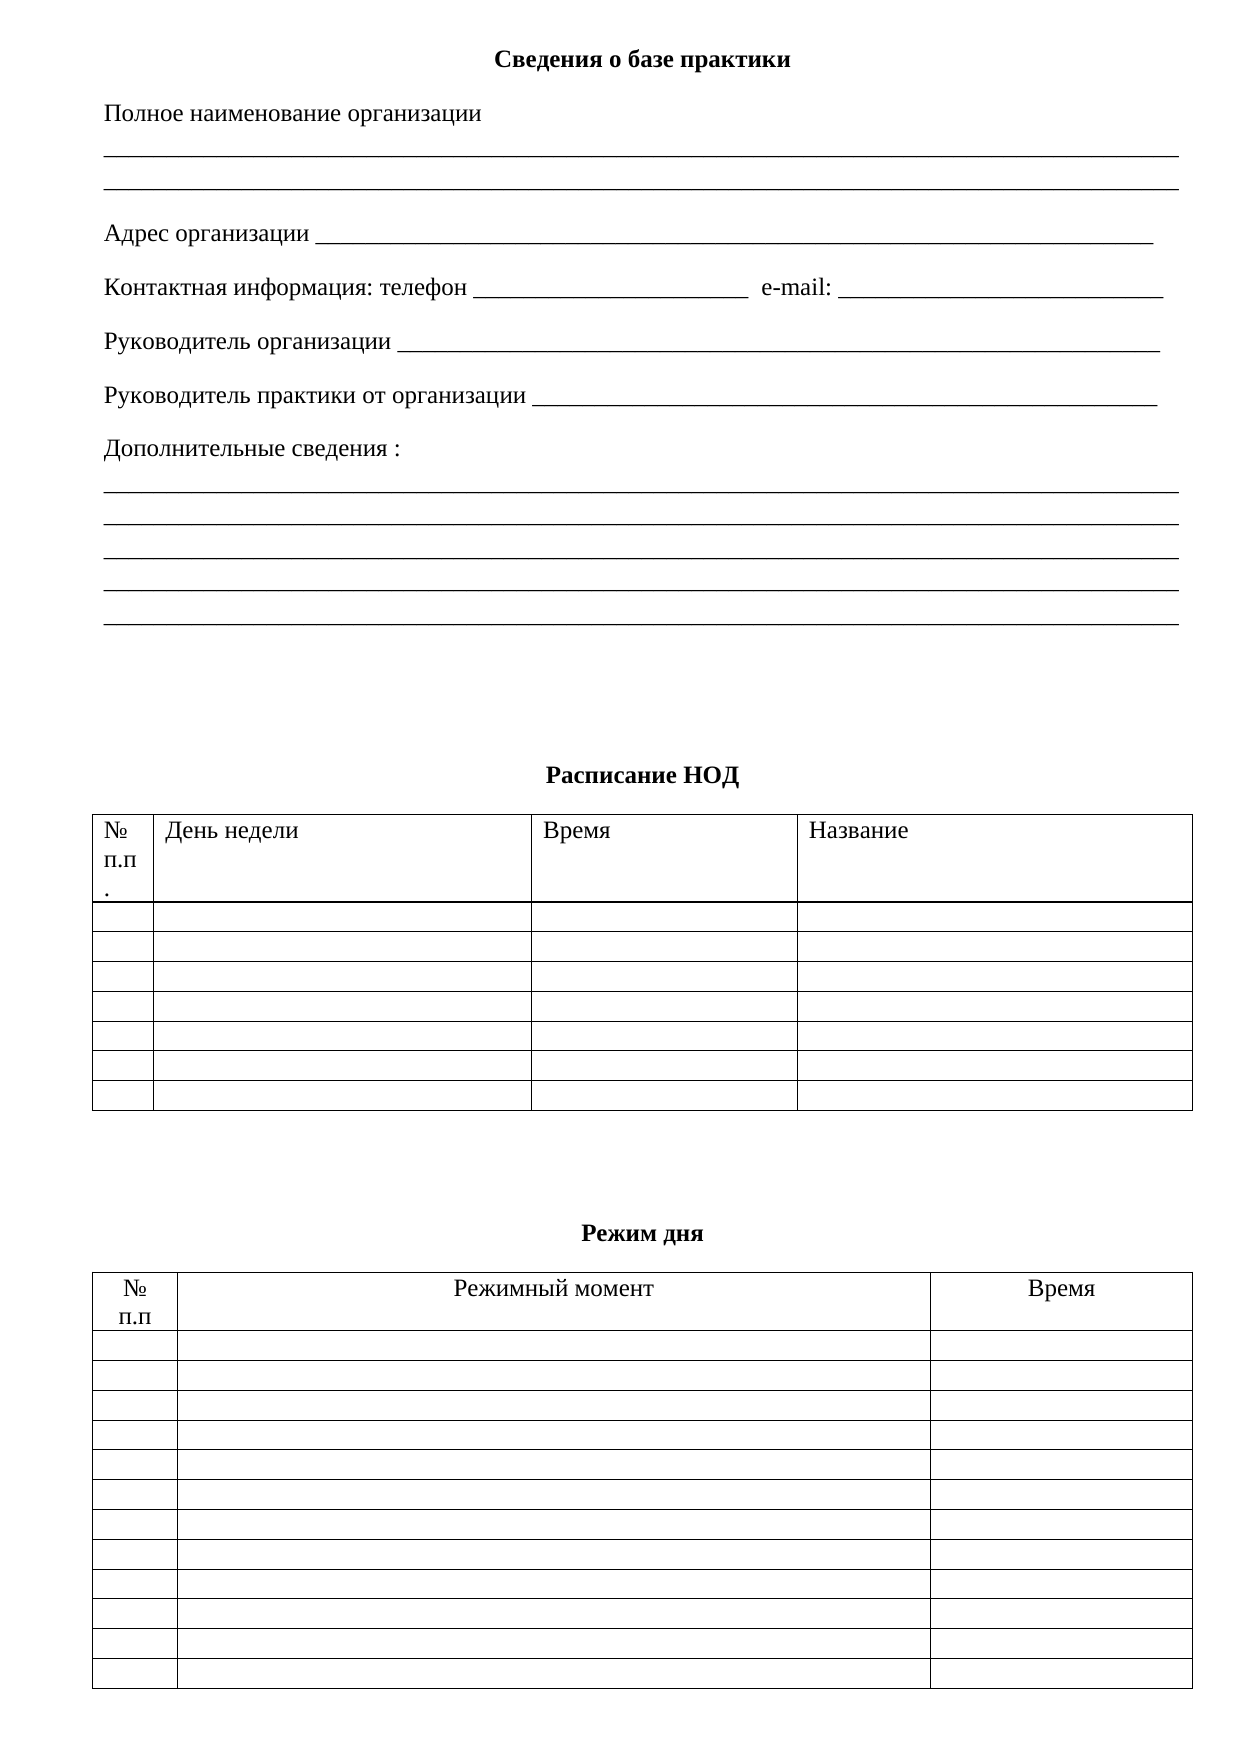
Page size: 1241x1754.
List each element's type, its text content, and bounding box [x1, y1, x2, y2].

table_cell [154, 1051, 531, 1080]
table_cell [178, 1599, 930, 1628]
table_cell [532, 932, 797, 961]
table_cell [93, 1599, 177, 1628]
table_cell [154, 932, 531, 961]
text Сведения о базе практики [103, 44, 1181, 73]
table_cell [931, 1599, 1192, 1628]
table_cell [178, 1510, 930, 1539]
table_cell [93, 1629, 177, 1658]
table_cell [93, 1081, 153, 1110]
table_cell [93, 1421, 177, 1449]
text Руководитель организации _____________________________________________________________ [103, 326, 1181, 354]
table_cell [532, 903, 797, 931]
table_cell [532, 1051, 797, 1080]
table_cell [798, 932, 1192, 961]
text Дополнительные сведения : ______________________________________________________________________________________________________________________________________________________________________________________________________________________________________________________________________________________________________________________________________________________________________________________________________________________________________________ [103, 433, 1181, 627]
table_cell [93, 1540, 177, 1568]
table_cell [93, 1659, 177, 1688]
table_header День недели [154, 815, 531, 901]
table_cell [154, 1081, 531, 1110]
table_cell [93, 1051, 153, 1080]
table_cell [178, 1331, 930, 1360]
table_cell [532, 1081, 797, 1110]
text Режим дня [103, 1218, 1181, 1247]
table_cell [931, 1659, 1192, 1688]
table_cell [532, 1022, 797, 1050]
table_cell [178, 1659, 930, 1688]
table_header Название [798, 815, 1192, 901]
text Полное наименование организации ____________________________________________________________________________________________________________________________________________________________________________ [103, 98, 1181, 193]
table_cell [931, 1480, 1192, 1509]
table_cell [178, 1421, 930, 1449]
table_cell [798, 1051, 1192, 1080]
table_cell [93, 962, 153, 991]
table_cell [931, 1391, 1192, 1419]
table_cell [154, 962, 531, 991]
table_cell [154, 903, 531, 931]
table_cell [532, 992, 797, 1021]
table_cell [178, 1480, 930, 1509]
table_cell [93, 903, 153, 931]
table_cell [931, 1510, 1192, 1539]
table_cell [93, 1510, 177, 1539]
table_cell [178, 1629, 930, 1658]
table_cell [178, 1450, 930, 1479]
table_cell [93, 1391, 177, 1419]
table_cell [532, 962, 797, 991]
table_cell [931, 1570, 1192, 1598]
table_cell [931, 1540, 1192, 1568]
table_cell [931, 1361, 1192, 1390]
table_header Режимный момент [178, 1273, 930, 1330]
table_cell [93, 1480, 177, 1509]
table_cell [154, 992, 531, 1021]
table_cell [931, 1331, 1192, 1360]
table_header Время [532, 815, 797, 901]
table_cell [798, 962, 1192, 991]
table_cell [93, 1331, 177, 1360]
table_cell [178, 1570, 930, 1598]
text Руководитель практики от организации __________________________________________________ [103, 380, 1181, 408]
table_header № п.п. [93, 815, 153, 901]
table_cell [93, 1450, 177, 1479]
table_cell [93, 992, 153, 1021]
table_cell [93, 1570, 177, 1598]
table_cell [93, 932, 153, 961]
table_cell [798, 1022, 1192, 1050]
table_header Время [931, 1273, 1192, 1330]
table_cell [931, 1421, 1192, 1449]
table_header № п.п [93, 1273, 177, 1330]
table_cell [154, 1022, 531, 1050]
table_cell [178, 1391, 930, 1419]
text Адрес организации ___________________________________________________________________ [103, 218, 1181, 247]
table_cell [931, 1450, 1192, 1479]
text Контактная информация: телефон ______________________ e-mail: __________________________ [103, 272, 1181, 301]
table_cell [93, 1361, 177, 1390]
table_cell [798, 1081, 1192, 1110]
table_cell [798, 903, 1192, 931]
table_cell [178, 1361, 930, 1390]
table_cell [93, 1022, 153, 1050]
table_cell [798, 992, 1192, 1021]
table_cell [178, 1540, 930, 1568]
table_cell [931, 1629, 1192, 1658]
text Расписание НОД [103, 760, 1181, 789]
